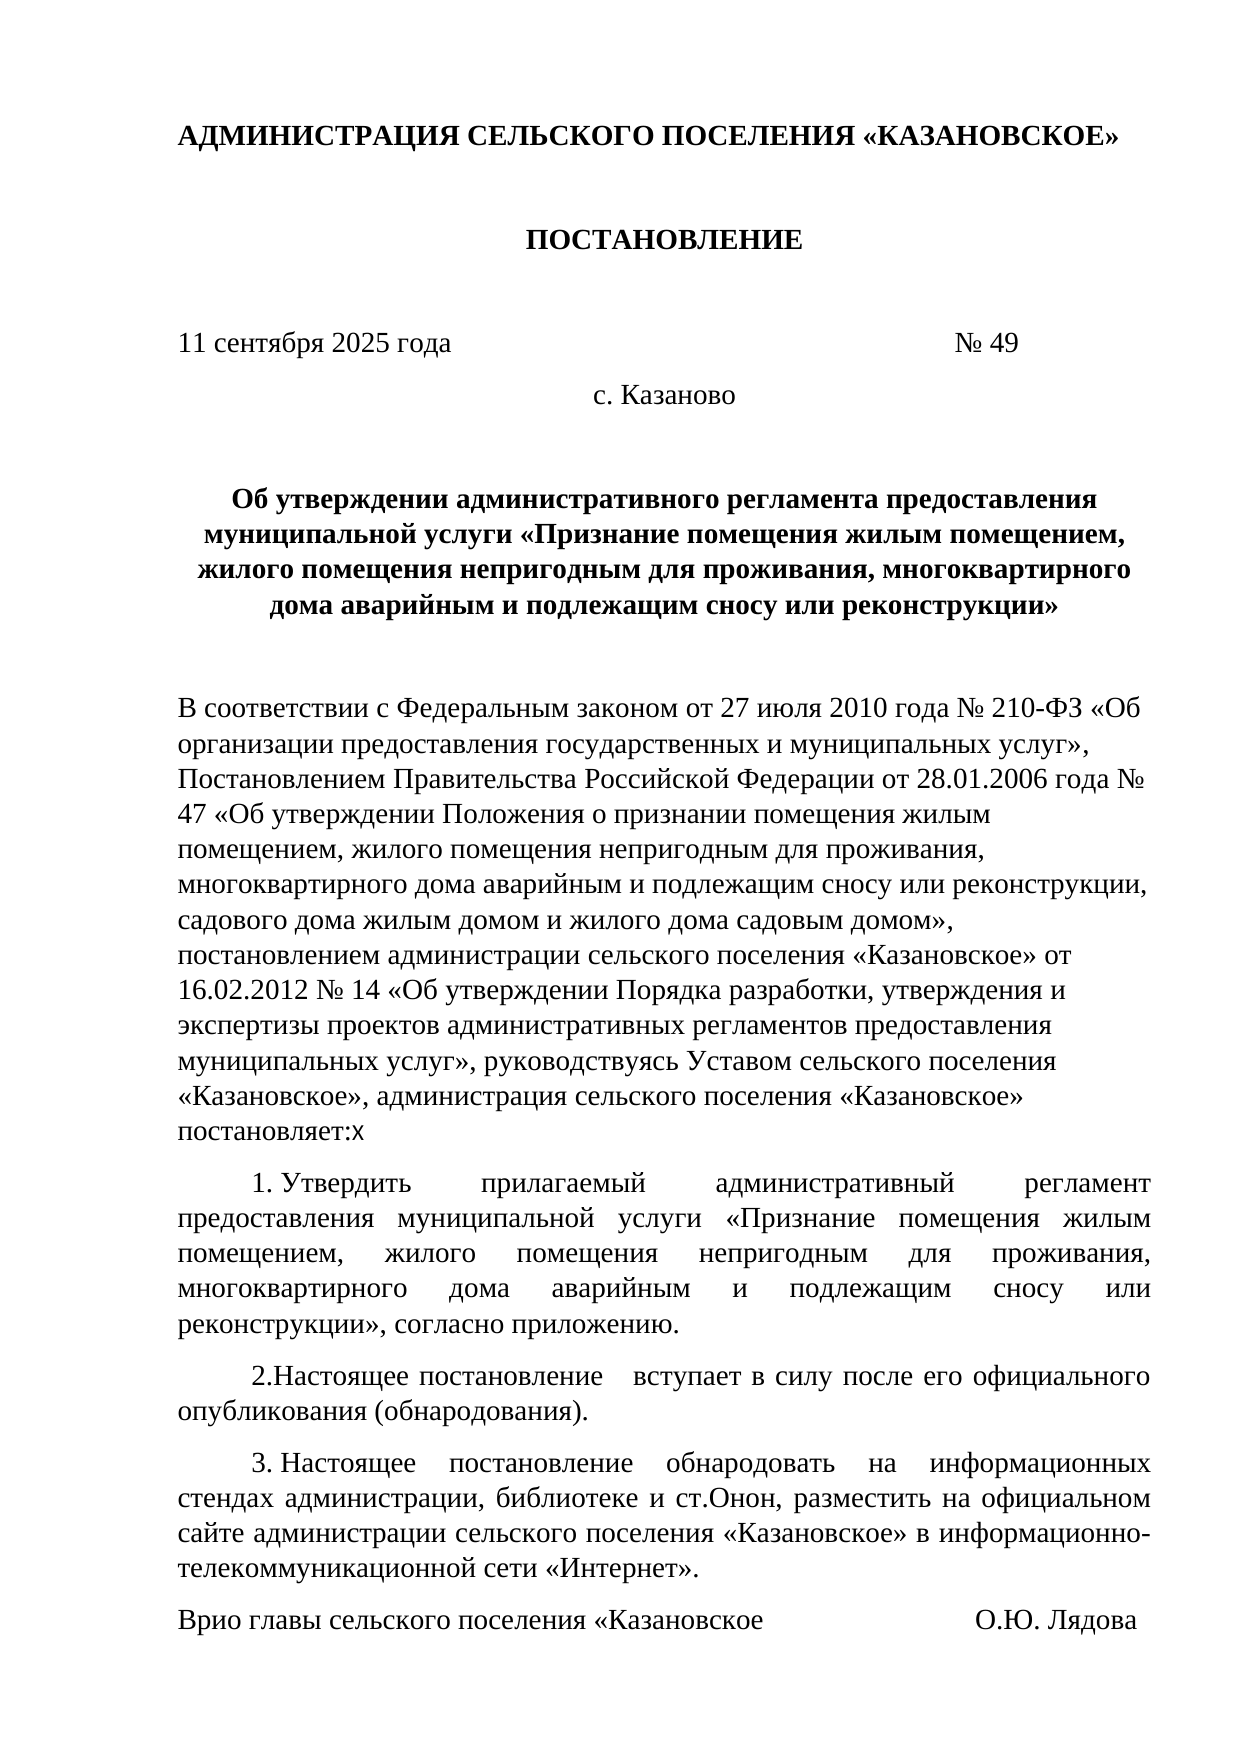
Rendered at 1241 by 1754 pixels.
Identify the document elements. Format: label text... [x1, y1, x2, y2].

text АДМИНИСТРАЦИЯ СЕЛЬСКОГО ПОСЕЛЕНИЯ «КАЗАНОВСКОЕ» [177, 118, 1152, 152]
text 1. Утвердить прилагаемый административный регламент предоставления муниципальной услуги «Признание помещения жилым помещением, жилого помещения непригодным для проживания, многоквартирного дома аварийным и подлежащим сносу или реконструкции», согласно приложению. [177, 1165, 1152, 1339]
text 11 сентября 2025 года № 49 [177, 326, 1152, 359]
text Врио главы сельского поселения «Казановское О.Ю. Лядова [177, 1602, 1152, 1636]
text 3. Настоящее постановление обнародовать на информационных стендах администрации, библиотеке и ст.Онон, разместить на официальном сайте администрации сельского поселения «Казановское» в информационно-телекоммуникационной сети «Интернет». [177, 1445, 1152, 1584]
text 2.Настоящее постановление вступает в силу после его официального опубликования (обнародования). [177, 1358, 1152, 1426]
text Об утверждении административного регламента предоставления муниципальной услуги «Признание помещения жилым помещением, жилого помещения непригодным для проживания, многоквартирного дома аварийным и подлежащим сносу или реконструкции» [177, 481, 1152, 620]
text ПОСТАНОВЛЕНИЕ [177, 222, 1152, 255]
text с. Казаново [177, 377, 1152, 411]
